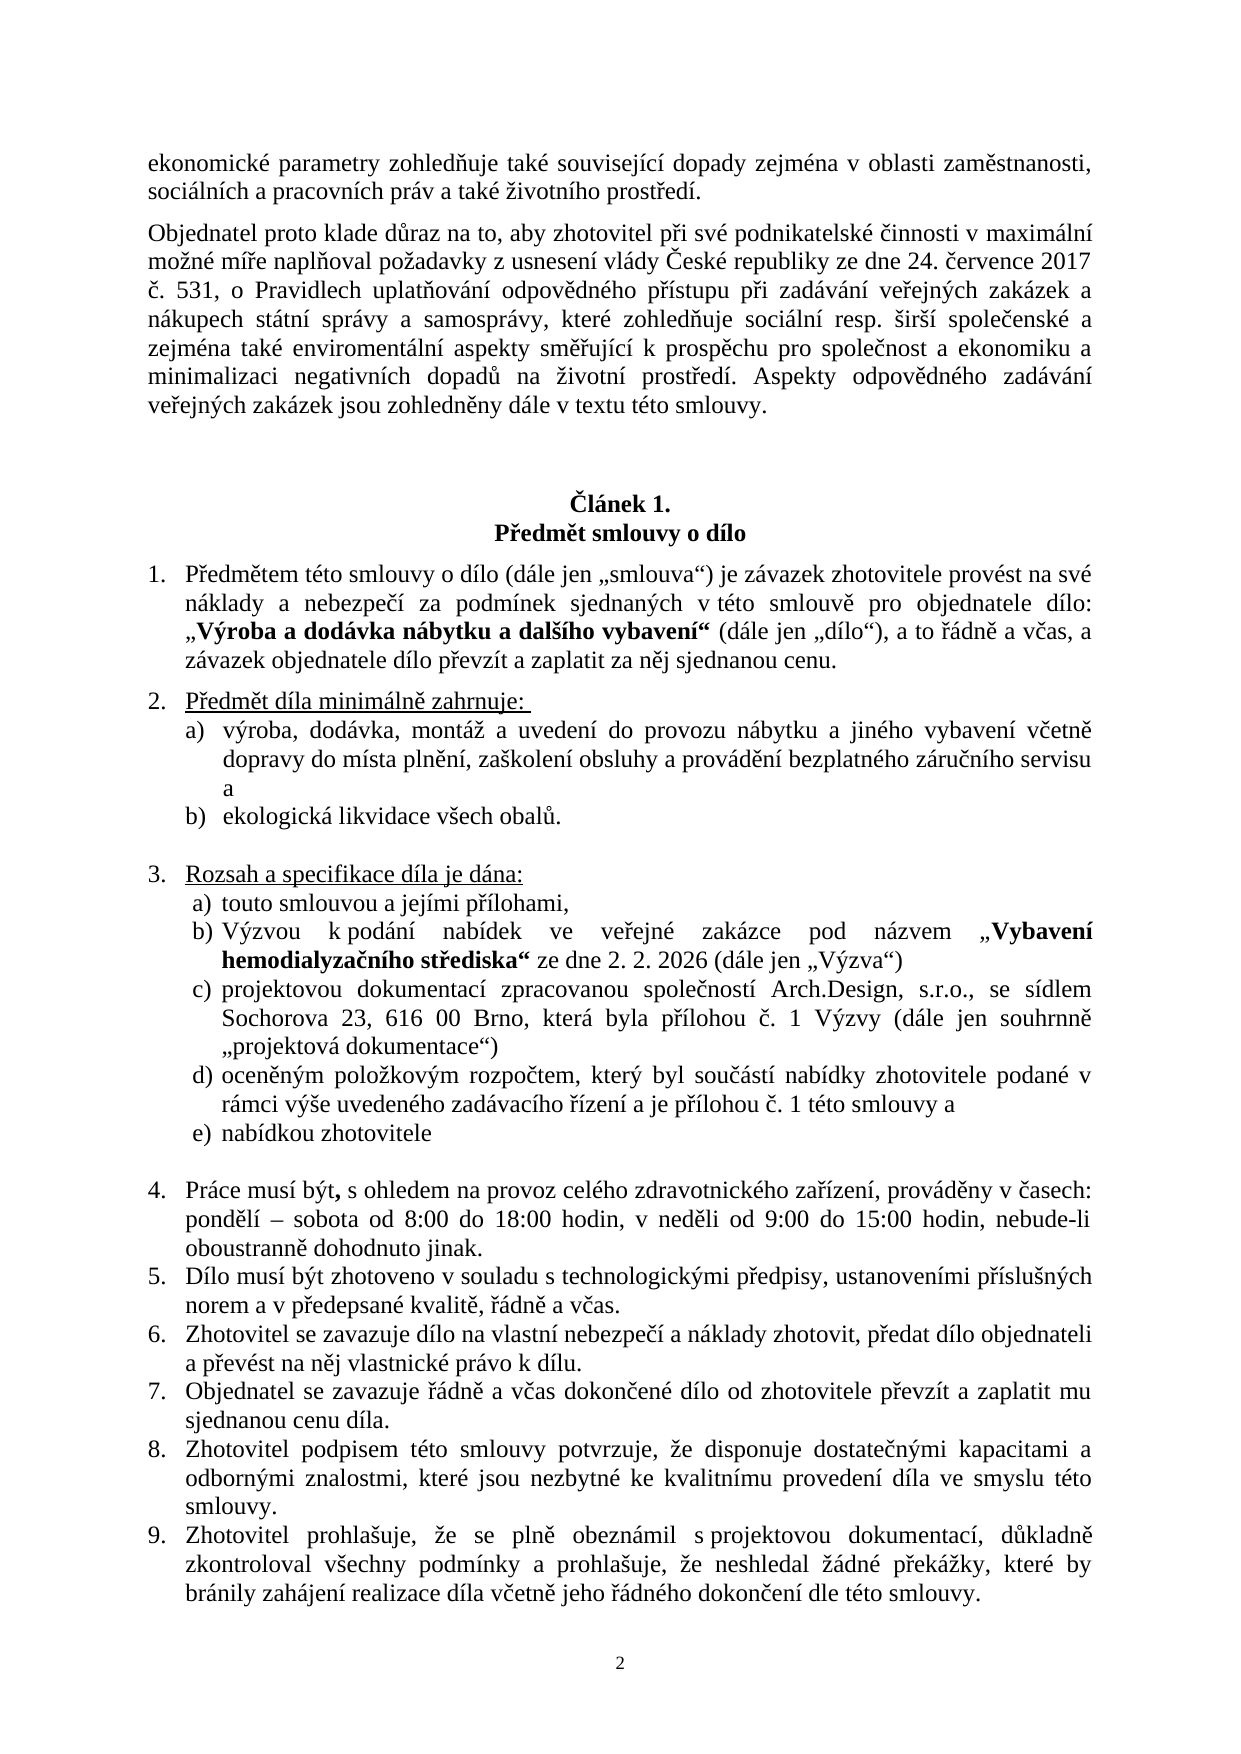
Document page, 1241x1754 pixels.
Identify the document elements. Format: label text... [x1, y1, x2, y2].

text Článek 1. [148, 489, 1093, 518]
list Práce musí být, s ohledem na provoz celého zdravotnického zařízení, prováděny v časech: pondělí – sobota od 8:00 do 18:00 hodin, v neděli od 9:00 do 15:00 hodin, nebude-li oboustranně dohodnuto jinak. [148, 1175, 1093, 1261]
list Zhotovitel se zavazuje dílo na vlastní nebezpečí a náklady zhotovit, předat dílo objednateli a převést na něj vlastnické právo k dílu. [148, 1319, 1093, 1376]
list Předmětem této smlouvy o dílo (dále jen „smlouva“) je závazek zhotovitele provést na své náklady a nebezpečí za podmínek sjednaných v této smlouvě pro objednatele dílo: „Výroba a dodávka nábytku a dalšího vybavení“ (dále jen „dílo“), a to řádně a včas, a závazek objednatele dílo převzít a zaplatit za něj sjednanou cenu. [147, 559, 1093, 674]
list touto smlouvou a jejími přílohami, [192, 888, 1093, 916]
text Objednatel proto klade důraz na to, aby zhotovitel při své podnikatelské činnosti v maximální možné míře naplňoval požadavky z usnesení vlády České republiky ze dne 24. července 2017 č. 531, o Pravidlech uplatňování odpovědného přístupu při zadávání veřejných zakázek a nákupech státní správy a samosprávy, které zohledňuje sociální resp. širší společenské a zejména také enviromentální aspekty směřující k prospěchu pro společnost a ekonomiku a minimalizaci negativních dopadů na životní prostředí. Aspekty odpovědného zadávání veřejných zakázek jsou zohledněny dále v textu této smlouvy. [148, 218, 1093, 419]
list Zhotovitel podpisem této smlouvy potvrzuje, že disponuje dostatečnými kapacitami a odbornými znalostmi, které jsou nezbytné ke kvalitnímu provedení díla ve smyslu této smlouvy. [148, 1434, 1093, 1520]
list Objednatel se zavazuje řádně a včas dokončené dílo od zhotovitele převzít a zaplatit mu sjednanou cenu díla. [148, 1376, 1093, 1434]
list nabídkou zhotovitele [192, 1118, 1093, 1146]
list Dílo musí být zhotoveno v souladu s technologickými předpisy, ustanoveními příslušných norem a v předepsané kvalitě, řádně a včas. [148, 1261, 1093, 1319]
text Předmět smlouvy o dílo [148, 518, 1093, 546]
list Výzvou k podání nabídek ve veřejné zakázce pod názvem „Vybavení hemodialyzačního střediska“ ze dne 2. 2. 2026 (dále jen „Výzva“) [192, 916, 1093, 974]
list projektovou dokumentací zpracovanou společností Arch.Design, s.r.o., se sídlem Sochorova 23, 616 00 Brno, která byla přílohou č. 1 Výzvy (dále jen souhrnně „projektová dokumentace“) [192, 974, 1093, 1060]
list oceněným položkovým rozpočtem, který byl součástí nabídky zhotovitele podané v rámci výše uvedeného zadávacího řízení a je přílohou č. 1 této smlouvy a [192, 1060, 1093, 1118]
list ekologická likvidace všech obalů. [185, 801, 1093, 830]
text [148, 148, 1093, 205]
list Předmět díla minimálně zahrnuje: [148, 686, 1093, 715]
list Rozsah a specifikace díla je dána: [148, 859, 1093, 888]
list Zhotovitel prohlašuje, že se plně obeznámil s projektovou dokumentací, důkladně zkontroloval všechny podmínky a prohlašuje, že neshledal žádné překážky, které by bránily zahájení realizace díla včetně jeho řádného dokončení dle této smlouvy. [148, 1520, 1093, 1606]
list výroba, dodávka, montáž a uvedení do provozu nábytku a jiného vybavení včetně dopravy do místa plnění, zaškolení obsluhy a provádění bezplatného záručního servisu a [185, 715, 1093, 801]
